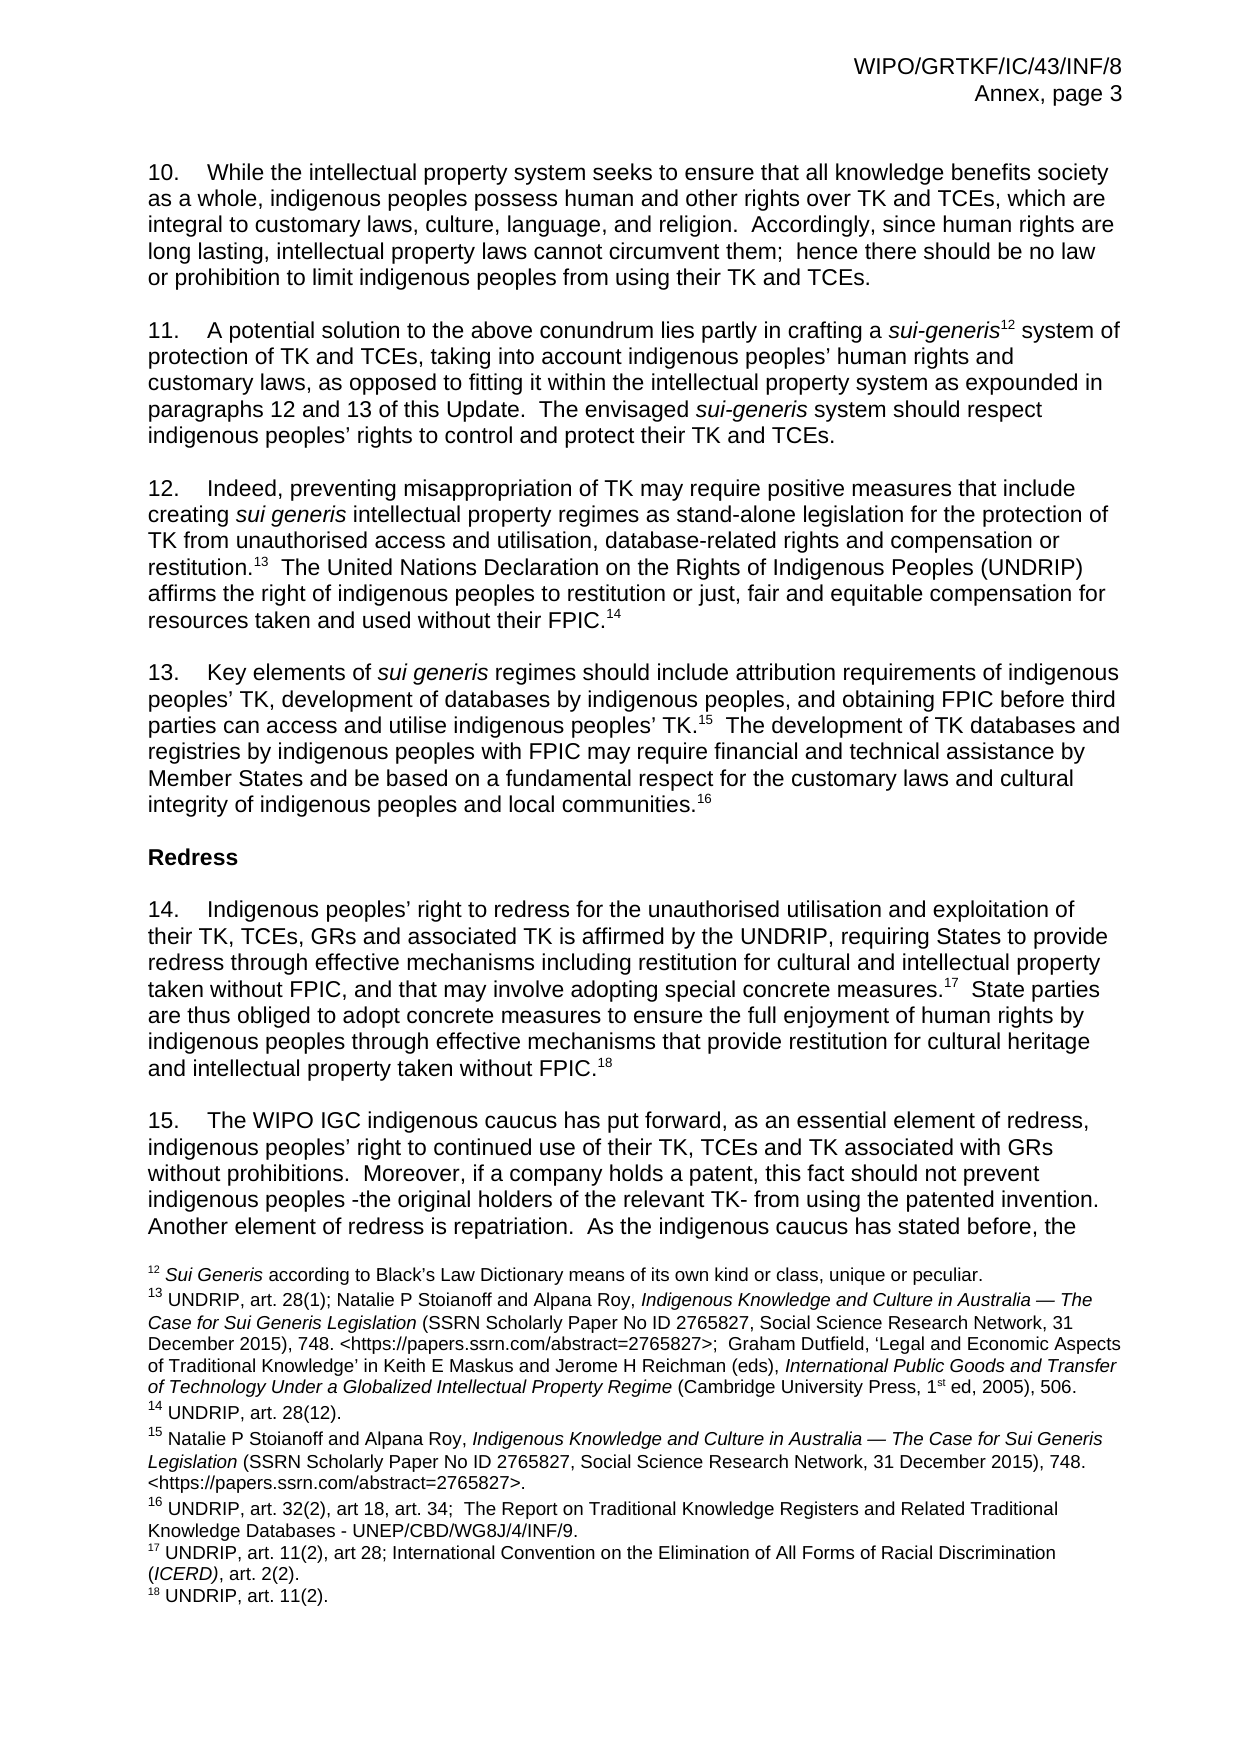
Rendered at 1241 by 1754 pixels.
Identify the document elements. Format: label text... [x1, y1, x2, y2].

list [148, 1107, 1122, 1239]
list Indeed, preventing misappropriation of TK may require positive measures that include creating sui generis intellectual property regimes as stand-alone legislation for the protection of TK from unauthorised access and utilisation, database-related rights and compensation or restitution. The United Nations Declaration on the Rights of Indigenous Peoples (UNDRIP) affirms the right of indigenous peoples to restitution or just, fair and equitable compensation for resources taken and used without their FPIC. [148, 475, 1122, 633]
list A potential solution to the above conundrum lies partly in crafting a sui-generis system of protection of TK and TCEs, taking into account indigenous peoples’ human rights and customary laws, as opposed to fitting it within the intellectual property system as expounded in paragraphs 12 and 13 of this Update. The envisaged sui-generis system should respect indigenous peoples’ rights to control and protect their TK and TCEs. [148, 317, 1122, 448]
text Redress [148, 844, 1122, 870]
list Key elements of sui generis regimes should include attribution requirements of indigenous peoples’ TK, development of databases by indigenous peoples, and obtaining FPIC before third parties can access and utilise indigenous peoples’ TK. The development of TK databases and registries by indigenous peoples with FPIC may require financial and technical assistance by Member States and be based on a fundamental respect for the customary laws and cultural integrity of indigenous peoples and local communities. [148, 659, 1122, 817]
list Indigenous peoples’ right to redress for the unauthorised utilisation and exploitation of their TK, TCEs, GRs and associated TK is affirmed by the UNDRIP, requiring States to provide redress through effective mechanisms including restitution for cultural and intellectual property taken without FPIC, and that may involve adopting special concrete measures. State parties are thus obliged to adopt concrete measures to ensure the full enjoyment of human rights by indigenous peoples through effective mechanisms that provide restitution for cultural heritage and intellectual property taken without FPIC. [148, 896, 1122, 1081]
list While the intellectual property system seeks to ensure that all knowledge benefits society as a whole, indigenous peoples possess human and other rights over TK and TCEs, which are integral to customary laws, culture, language, and religion. Accordingly, since human rights are long lasting, intellectual property laws cannot circumvent them; hence there should be no law or prohibition to limit indigenous peoples from using their TK and TCEs. [148, 158, 1122, 290]
